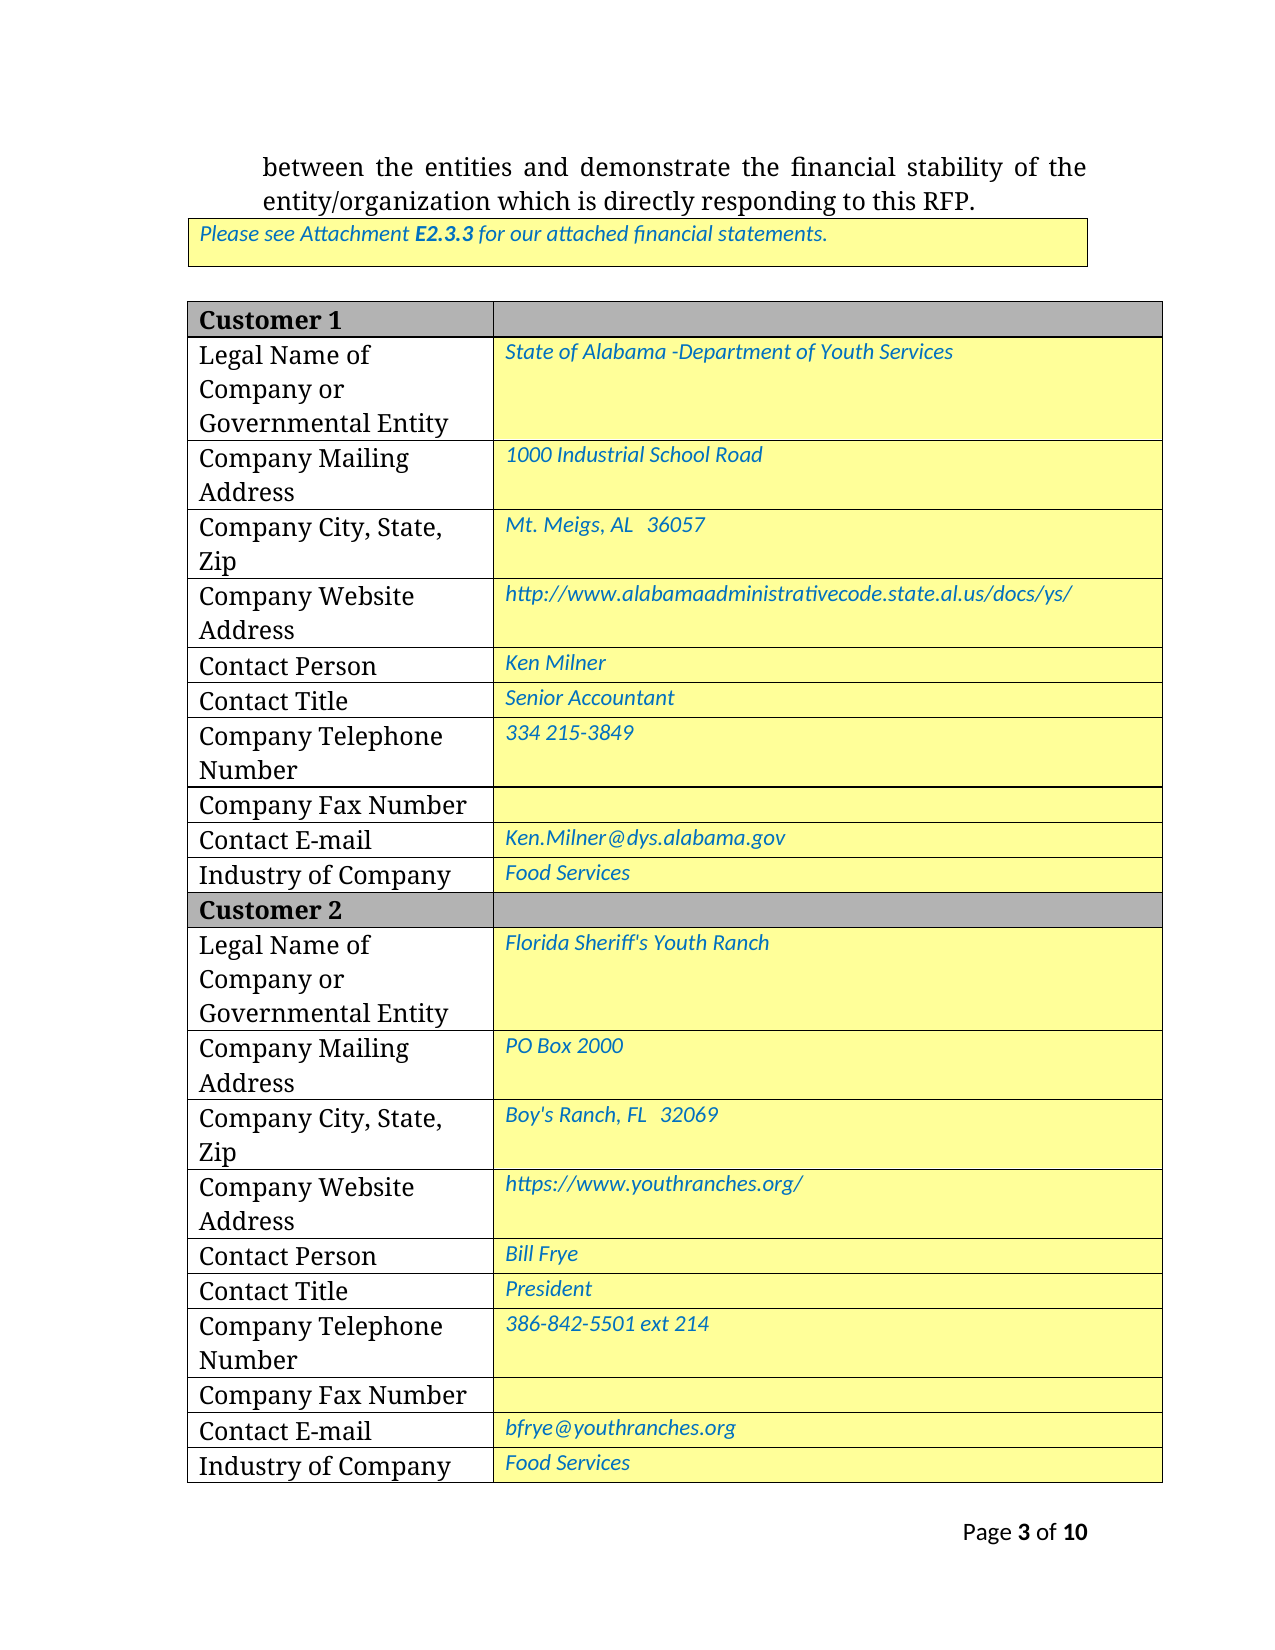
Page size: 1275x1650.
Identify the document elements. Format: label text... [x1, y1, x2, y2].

table_cell Food Services [494, 1448, 1162, 1482]
table_cell President [494, 1274, 1162, 1308]
table_cell Company Website Address [188, 579, 493, 647]
table_cell http://www.alabamaadministrativecode.state.al.us/docs/ys/ [494, 579, 1162, 647]
table_cell State of Alabama -Department of Youth Services [494, 338, 1162, 439]
table_cell bfrye@youthranches.org [494, 1413, 1162, 1447]
table_cell 1000 Industrial School Road [494, 441, 1162, 509]
table_cell Industry of Company [188, 858, 493, 892]
table_cell Boy's Ranch, FL 32069 [494, 1100, 1162, 1168]
table_cell Company Fax Number [188, 788, 493, 822]
table_cell Legal Name of Company or Governmental Entity [188, 928, 493, 1030]
table_cell Company Telephone Number [188, 718, 493, 786]
table_cell Legal Name of Company or Governmental Entity [188, 338, 493, 439]
table_cell Mt. Meigs, AL 36057 [494, 510, 1162, 578]
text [262, 150, 1087, 218]
table_cell Senior Accountant [494, 683, 1162, 717]
table_cell Bill Frye [494, 1239, 1162, 1273]
table_cell Food Services [494, 858, 1162, 892]
table_cell Ken Milner [494, 648, 1162, 682]
table_cell Contact E-mail [188, 1413, 493, 1447]
table_cell Company Fax Number [188, 1378, 493, 1412]
table_cell Company Mailing Address [188, 1031, 493, 1099]
table_cell 334 215-3849 [494, 718, 1162, 786]
table_cell 386-842-5501 ext 214 [494, 1309, 1162, 1377]
table_header Customer 1 [188, 302, 493, 336]
table_cell Ken.Milner@dys.alabama.gov [494, 823, 1162, 857]
table_cell [494, 893, 1162, 927]
table_cell PO Box 2000 [494, 1031, 1162, 1099]
table_cell Contact Person [188, 648, 493, 682]
table_cell [494, 1378, 1162, 1412]
table_cell Company Telephone Number [188, 1309, 493, 1377]
table_cell [494, 788, 1162, 822]
table_cell Company Mailing Address [188, 441, 493, 509]
table_cell Contact Person [188, 1239, 493, 1273]
table_cell Contact Title [188, 1274, 493, 1308]
table_cell Contact E-mail [188, 823, 493, 857]
table_header [494, 302, 1162, 336]
table_cell Industry of Company [188, 1448, 493, 1482]
table_cell Contact Title [188, 683, 493, 717]
table_cell Company City, State, Zip [188, 1100, 493, 1168]
table_cell Company City, State, Zip [188, 510, 493, 578]
table_cell Company Website Address [188, 1170, 493, 1238]
table_cell Customer 2 [188, 893, 493, 927]
table_cell Florida Sheriff's Youth Ranch [494, 928, 1162, 1030]
table_header Please see Attachment E2.3.3 for our attached financial statements. [189, 219, 1087, 266]
table_cell https://www.youthranches.org/ [494, 1170, 1162, 1238]
